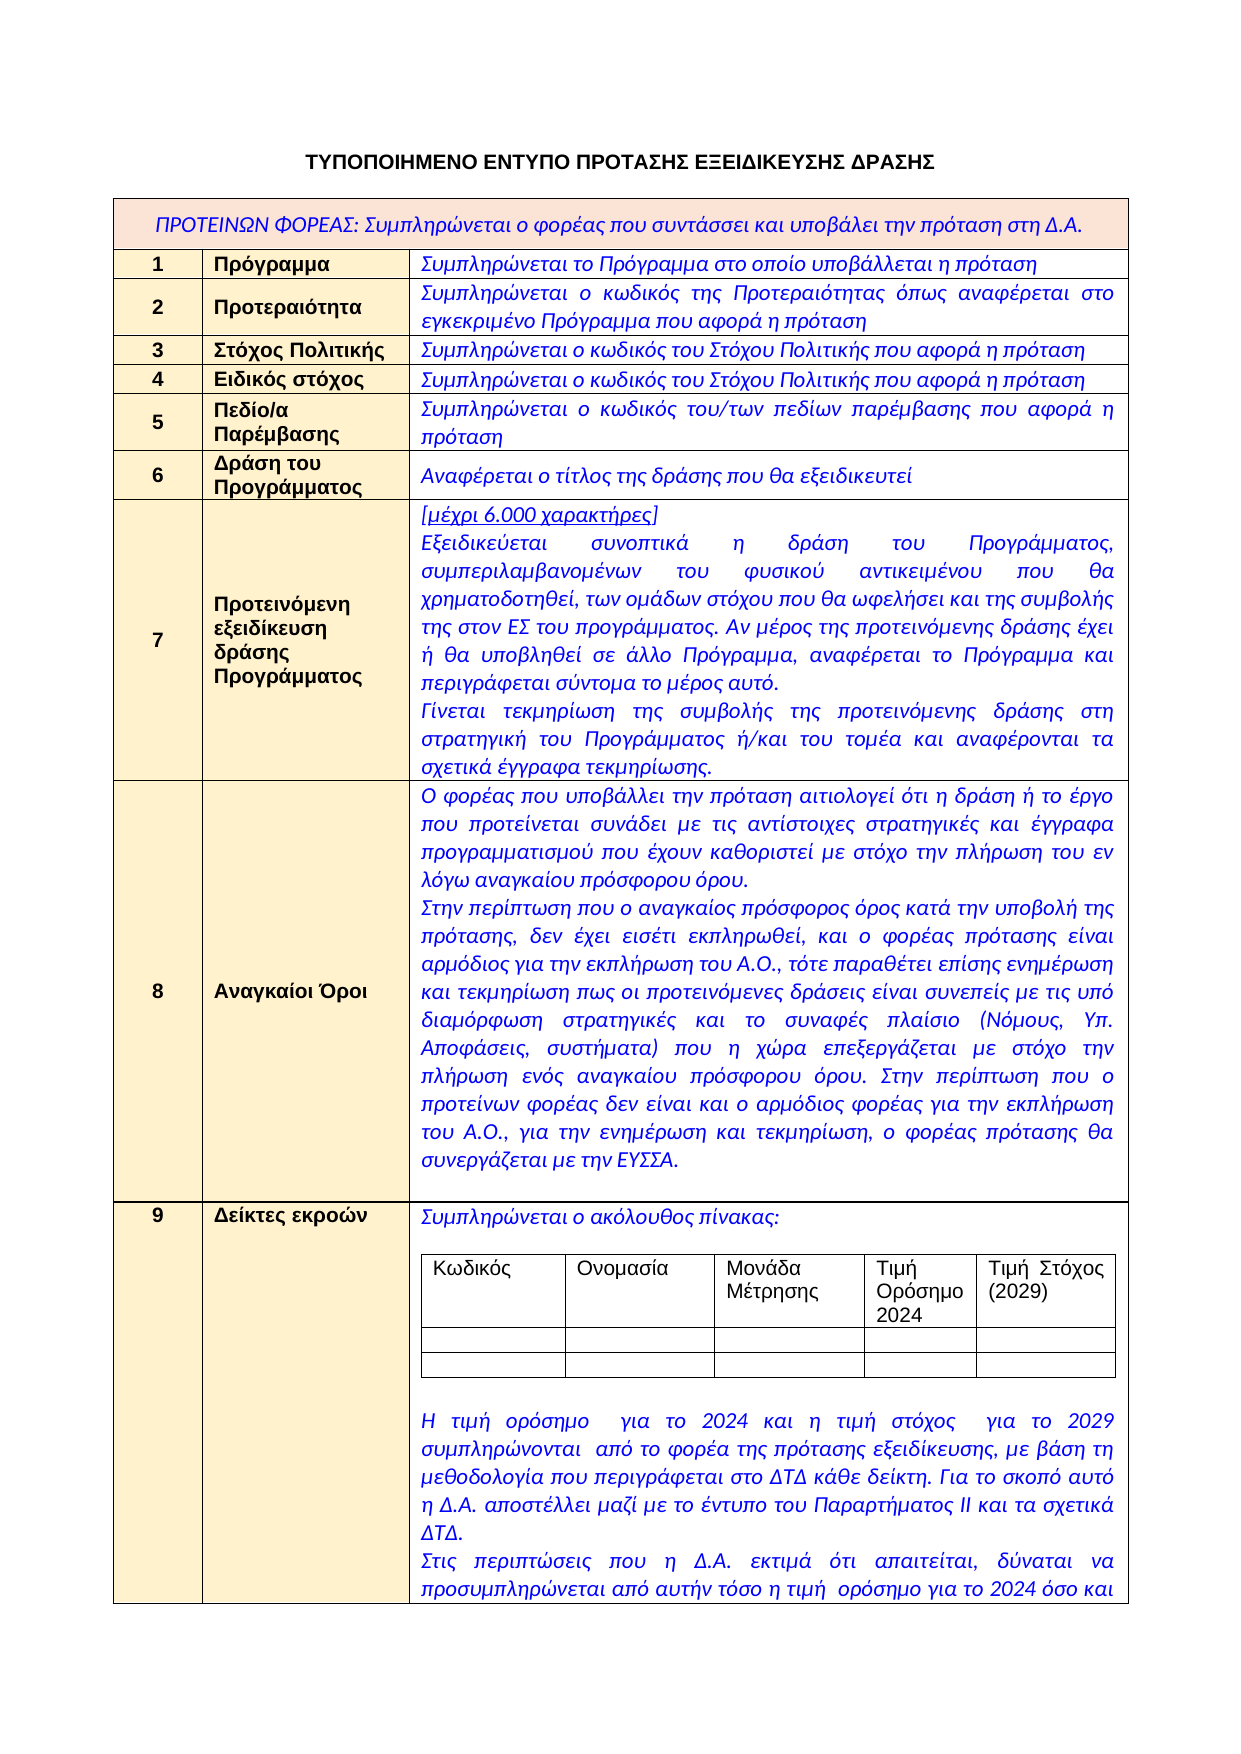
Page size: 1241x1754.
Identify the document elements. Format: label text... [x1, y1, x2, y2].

table_cell Συμπληρώνεται ο κωδικός του/των πεδίων παρέμβασης που αφορά η πρόταση [410, 394, 1128, 450]
table_cell Πρόγραμμα [203, 250, 409, 277]
table_header ΠΡΟΤΕΙΝΩΝ ΦΟΡΕΑΣ: Συμπληρώνεται ο φορέας που συντάσσει και υποβάλει την πρόταση στη Δ.Α. [114, 199, 1128, 248]
table_cell 6 [114, 451, 202, 499]
table_cell 8 [114, 781, 202, 1201]
table_cell 7 [114, 500, 202, 780]
table_cell Ο φορέας που υποβάλλει την πρόταση αιτιολογεί ότι η δράση ή το έργο που προτείνεται συνάδει με τις αντίστοιχες στρατηγικές και έγγραφα προγραμματισμού που έχουν καθοριστεί με στόχο την πλήρωση του εν λόγω αναγκαίου πρόσφορου όρου. Στην περίπτωση που ο αναγκαίος πρόσφορος όρος κατά την υποβολή της πρότασης, δεν έχει εισέτι εκπληρωθεί, και ο φορέας πρότασης είναι αρμόδιος για την εκπλήρωση του Α.Ο., τότε παραθέτει επίσης ενημέρωση και τεκμηρίωση πως οι προτεινόμενες δράσεις είναι συνεπείς με τις υπό διαμόρφωση στρατηγικές και το συναφές πλαίσιο (Νόμους, Υπ. Αποφάσεις, συστήματα) που η χώρα επεξεργάζεται με στόχο την πλήρωση ενός αναγκαίου πρόσφορου όρου. Στην περίπτωση που ο προτείνων φορέας δεν είναι και ο αρμόδιος φορέας για την εκπλήρωση του Α.Ο., για την ενημέρωση και τεκμηρίωση, ο φορέας πρότασης θα συνεργάζεται με την ΕΥΣΣΑ. [410, 781, 1128, 1201]
table_cell Πεδίο/α Παρέμβασης [203, 394, 409, 450]
table_cell 3 [114, 336, 202, 364]
table_cell Αναφέρεται ο τίτλος της δράσης που θα εξειδικευτεί [410, 451, 1128, 499]
table_cell Δείκτες εκροών [203, 1203, 409, 1602]
table_cell 2 [114, 279, 202, 334]
table_cell 9 [114, 1203, 202, 1602]
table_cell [410, 1203, 1128, 1602]
table_cell 4 [114, 365, 202, 393]
table_cell Δράση του Προγράμματος [203, 451, 409, 499]
table_cell Ειδικός στόχος [203, 365, 409, 393]
table_cell 1 [114, 250, 202, 277]
table_cell [μέχρι 6.000 χαρακτήρες] Εξειδικεύεται συνοπτικά η δράση του Προγράμματος, συμπεριλαμβανομένων του φυσικού αντικειμένου που θα χρηματοδοτηθεί, των ομάδων στόχου που θα ωφελήσει και της συμβολής της στον ΕΣ του προγράμματος. Αν μέρος της προτεινόμενης δράσης έχει ή θα υποβληθεί σε άλλο Πρόγραμμα, αναφέρεται το Πρόγραμμα και περιγράφεται σύντομα το μέρος αυτό. Γίνεται τεκμηρίωση της συμβολής της προτεινόμενης δράσης στη στρατηγική του Προγράμματος ή/και του τομέα και αναφέρονται τα σχετικά έγγραφα τεκμηρίωσης. [410, 500, 1128, 780]
table_cell Συμπληρώνεται ο κωδικός της Προτεραιότητας όπως αναφέρεται στο εγκεκριμένο Πρόγραμμα που αφορά η πρόταση [410, 279, 1128, 334]
table_cell Συμπληρώνεται ο κωδικός του Στόχου Πολιτικής που αφορά η πρόταση [410, 365, 1128, 393]
table_cell Αναγκαίοι Όροι [203, 781, 409, 1201]
table_cell Συμπληρώνεται το Πρόγραμμα στο οποίο υποβάλλεται η πρόταση [410, 250, 1128, 277]
table_cell 5 [114, 394, 202, 450]
text ΤΥΠΟΠΟΙΗΜΕΝΟ ΕΝΤΥΠΟ ΠΡΟΤΑΣΗΣ ΕΞΕΙΔΙΚΕΥΣΗΣ ΔΡΑΣΗΣ [112, 150, 1128, 174]
table_cell Στόχος Πολιτικής [203, 336, 409, 364]
table_cell Προτεραιότητα [203, 279, 409, 334]
table_cell Συμπληρώνεται ο κωδικός του Στόχου Πολιτικής που αφορά η πρόταση [410, 336, 1128, 364]
table_cell Προτεινόμενη εξειδίκευση δράσης Προγράμματος [203, 500, 409, 780]
